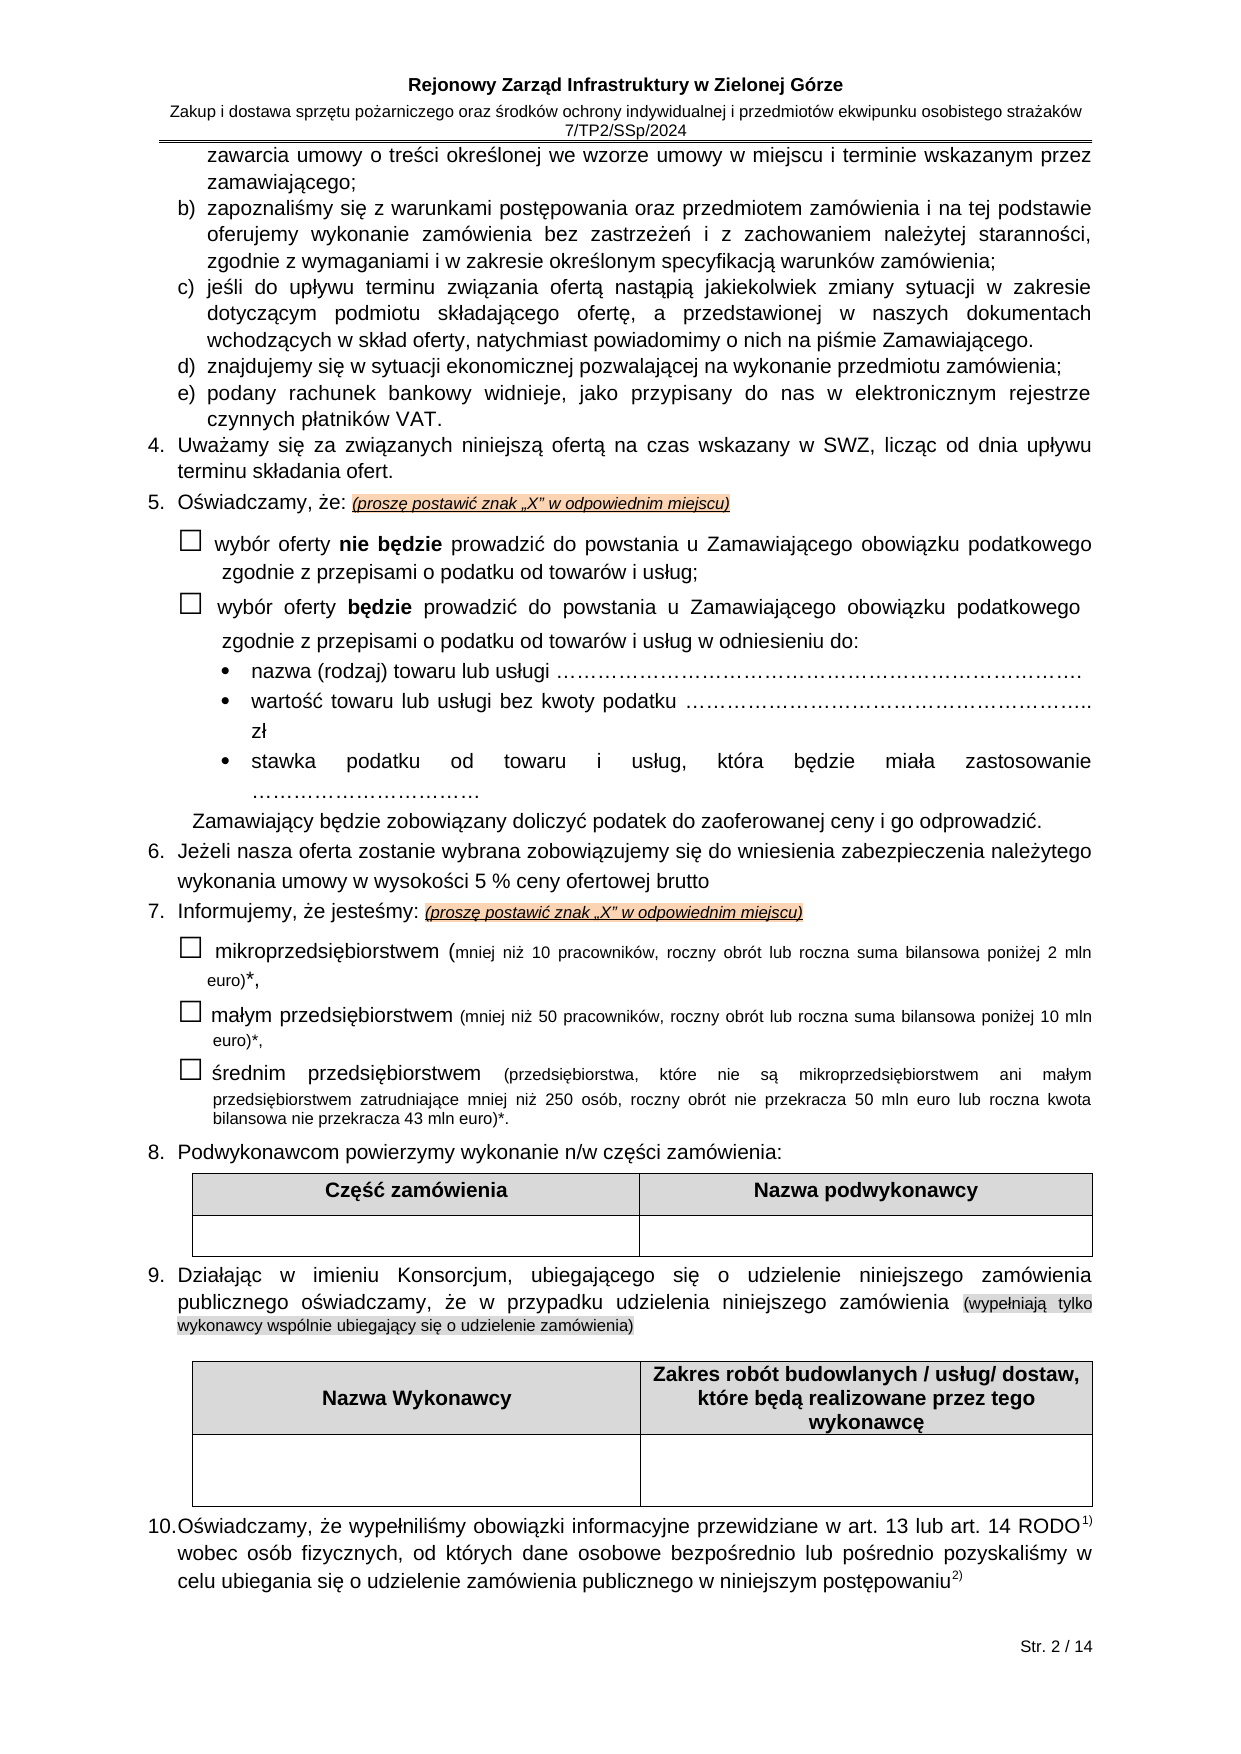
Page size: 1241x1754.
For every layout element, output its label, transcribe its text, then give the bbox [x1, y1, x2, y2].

list Oświadczamy, że: (proszę postawić znak „X” w odpowiednim miejscu) [148, 490, 1092, 514]
list Jeżeli nasza oferta zostanie wybrana zobowiązujemy się do wniesienia zabezpieczenia należytego wykonania umowy w wysokości 5 % ceny ofertowej brutto [148, 839, 1092, 892]
list Informujemy, że jesteśmy: (proszę postawić znak „X” w odpowiednim miejscu) [148, 898, 1092, 922]
table_cell [193, 1435, 640, 1506]
text Zamawiający będzie zobowiązany doliczyć podatek do zaoferowanej ceny i go odprowadzić. [192, 809, 1092, 833]
text mikroprzedsiębiorstwem (mniej niż 10 pracowników, roczny obrót lub roczna suma bilansowa poniżej 2 mln euro)*, [177, 927, 1092, 991]
table_header Zakres robót budowlanych / usług/ dostaw, które będą realizowane przez tego wykonawcę [641, 1362, 1092, 1434]
list Podwykonawcom powierzymy wykonanie n/w części zamówienia: [148, 1140, 1092, 1164]
list Uważamy się za związanych niniejszą ofertą na czas wskazany w SWZ, licząc od dnia upływu terminu składania ofert. [148, 433, 1092, 483]
table_cell [193, 1216, 639, 1256]
list jeśli do upływu terminu związania ofertą nastąpią jakiekolwiek zmiany sytuacji w zakresie dotyczącym podmiotu składającego ofertę, a przedstawionej w naszych dokumentach wchodzących w skład oferty, natychmiast powiadomimy o nich na piśmie Zamawiającego. [177, 275, 1092, 352]
table_cell [641, 1435, 1092, 1506]
list Działając w imieniu Konsorcjum, ubiegającego się o udzielenie niniejszego zamówienia publicznego oświadczamy, że w przypadku udzielenia niniejszego zamówienia (wypełniają tylko wykonawcy wspólnie ubiegający się o udzielenie zamówienia) [148, 1263, 1092, 1335]
text średnim przedsiębiorstwem (przedsiębiorstwa, które nie są mikroprzedsiębiorstwem ani małym przedsiębiorstwem zatrudniające mniej niż 250 osób, roczny obrót nie przekracza 50 mln euro lub roczna kwota bilansowa nie przekracza 43 mln euro)*. [177, 1050, 1092, 1128]
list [177, 143, 1092, 193]
list stawka podatku od towaru i usług, która będzie miała zastosowanie …………………………… [222, 749, 1092, 803]
table_header Nazwa Wykonawcy [193, 1362, 640, 1434]
list podany rachunek bankowy widnieje, jako przypisany do nas w elektronicznym rejestrze czynnych płatników VAT. [177, 380, 1092, 431]
text wybór oferty będzie prowadzić do powstania u Zamawiającego obowiązku podatkowego zgodnie z przepisami o podatku od towarów i usług w odniesieniu do: [177, 583, 1092, 653]
text wybór oferty nie będzie prowadzić do powstania u Zamawiającego obowiązku podatkowego zgodnie z przepisami o podatku od towarów i usług; [177, 520, 1092, 583]
list wartość towaru lub usługi bez kwoty podatku ………………………………………………….. zł [222, 689, 1092, 743]
list zapoznaliśmy się z warunkami postępowania oraz przedmiotem zamówienia i na tej podstawie oferujemy wykonanie zamówienia bez zastrzeżeń i z zachowaniem należytej staranności, zgodnie z wymaganiami i w zakresie określonym specyfikacją warunków zamówienia; [177, 196, 1092, 272]
list znajdujemy się w sytuacji ekonomicznej pozwalającej na wykonanie przedmiotu zamówienia; [177, 354, 1092, 378]
text małym przedsiębiorstwem (mniej niż 50 pracowników, roczny obrót lub roczna suma bilansowa poniżej 10 mln euro)*, [177, 991, 1092, 1050]
list Oświadczamy, że wypełniliśmy obowiązki informacyjne przewidziane w art. 13 lub art. 14 RODO1) wobec osób fizycznych, od których dane osobowe bezpośrednio lub pośrednio pozyskaliśmy w celu ubiegania się o udzielenie zamówienia publicznego w niniejszym postępowaniu2) [148, 1513, 1092, 1592]
table_header Nazwa podwykonawcy [640, 1174, 1092, 1215]
table_header Część zamówienia [193, 1174, 639, 1215]
list nazwa (rodzaj) towaru lub usługi …………………………………………………………………. [222, 659, 1092, 683]
table_cell [640, 1216, 1092, 1256]
